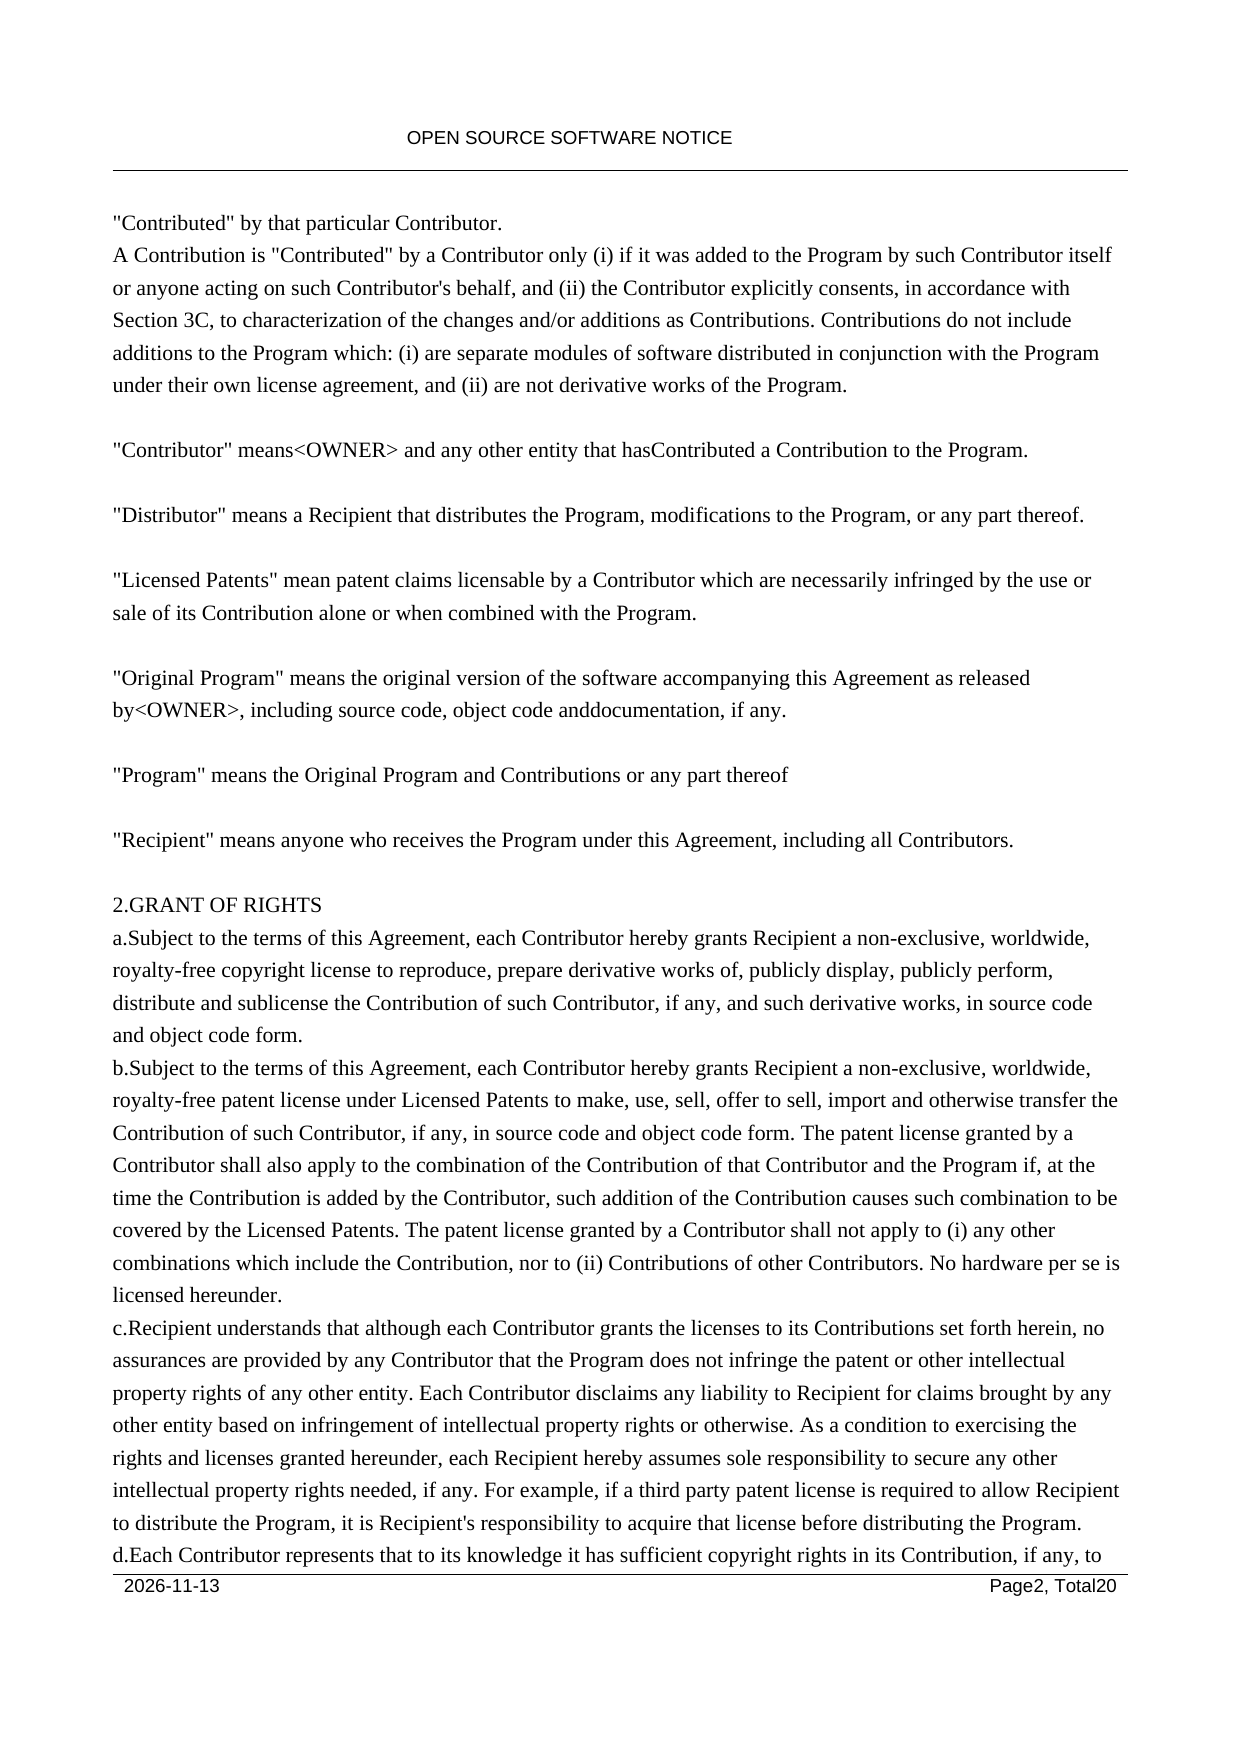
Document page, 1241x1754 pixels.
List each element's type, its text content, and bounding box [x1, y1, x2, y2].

text "Distributor" means a Recipient that distributes the Program, modifications to the Program, or any part thereof. [112, 499, 1128, 531]
text "Recipient" means anyone who receives the Program under this Agreement, including all Contributors. [112, 824, 1128, 856]
text 2.GRANT OF RIGHTS [112, 889, 1128, 921]
text a.Subject to the terms of this Agreement, each Contributor hereby grants Recipient a non-exclusive, worldwide, royalty-free copyright license to reproduce, prepare derivative works of, publicly display, publicly perform, distribute and sublicense the Contribution of such Contributor, if any, and such derivative works, in source code and object code form. [112, 921, 1128, 1051]
text "Program" means the Original Program and Contributions or any part thereof [112, 759, 1128, 791]
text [112, 1539, 1128, 1571]
text "Contributor" means<OWNER> and any other entity that hasContributed a Contribution to the Program. [112, 434, 1128, 466]
text "Licensed Patents" mean patent claims licensable by a Contributor which are necessarily infringed by the use or sale of its Contribution alone or when combined with the Program. [112, 564, 1128, 629]
text b.Subject to the terms of this Agreement, each Contributor hereby grants Recipient a non-exclusive, worldwide, royalty-free patent license under Licensed Patents to make, use, sell, offer to sell, import and otherwise transfer the Contribution of such Contributor, if any, in source code and object code form. The patent license granted by a Contributor shall also apply to the combination of the Contribution of that Contributor and the Program if, at the time the Contribution is added by the Contributor, such addition of the Contribution causes such combination to be covered by the Licensed Patents. The patent license granted by a Contributor shall not apply to (i) any other combinations which include the Contribution, nor to (ii) Contributions of other Contributors. No hardware per se is licensed hereunder. [112, 1051, 1128, 1311]
text "Original Program" means the original version of the software accompanying this Agreement as released by<OWNER>, including source code, object code anddocumentation, if any. [112, 661, 1128, 726]
text c.Recipient understands that although each Contributor grants the licenses to its Contributions set forth herein, no assurances are provided by any Contributor that the Program does not infringe the patent or other intellectual property rights of any other entity. Each Contributor disclaims any liability to Recipient for claims brought by any other entity based on infringement of intellectual property rights or otherwise. As a condition to exercising the rights and licenses granted hereunder, each Recipient hereby assumes sole responsibility to secure any other intellectual property rights needed, if any. For example, if a third party patent license is required to allow Recipient to distribute the Program, it is Recipient's responsibility to acquire that license before distributing the Program. [112, 1311, 1128, 1539]
text A Contribution is "Contributed" by a Contributor only (i) if it was added to the Program by such Contributor itself or anyone acting on such Contributor's behalf, and (ii) the Contributor explicitly consents, in accordance with Section 3C, to characterization of the changes and/or additions as Contributions. Contributions do not include additions to the Program which: (i) are separate modules of software distributed in conjunction with the Program under their own license agreement, and (ii) are not derivative works of the Program. [112, 239, 1128, 401]
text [112, 206, 1128, 239]
